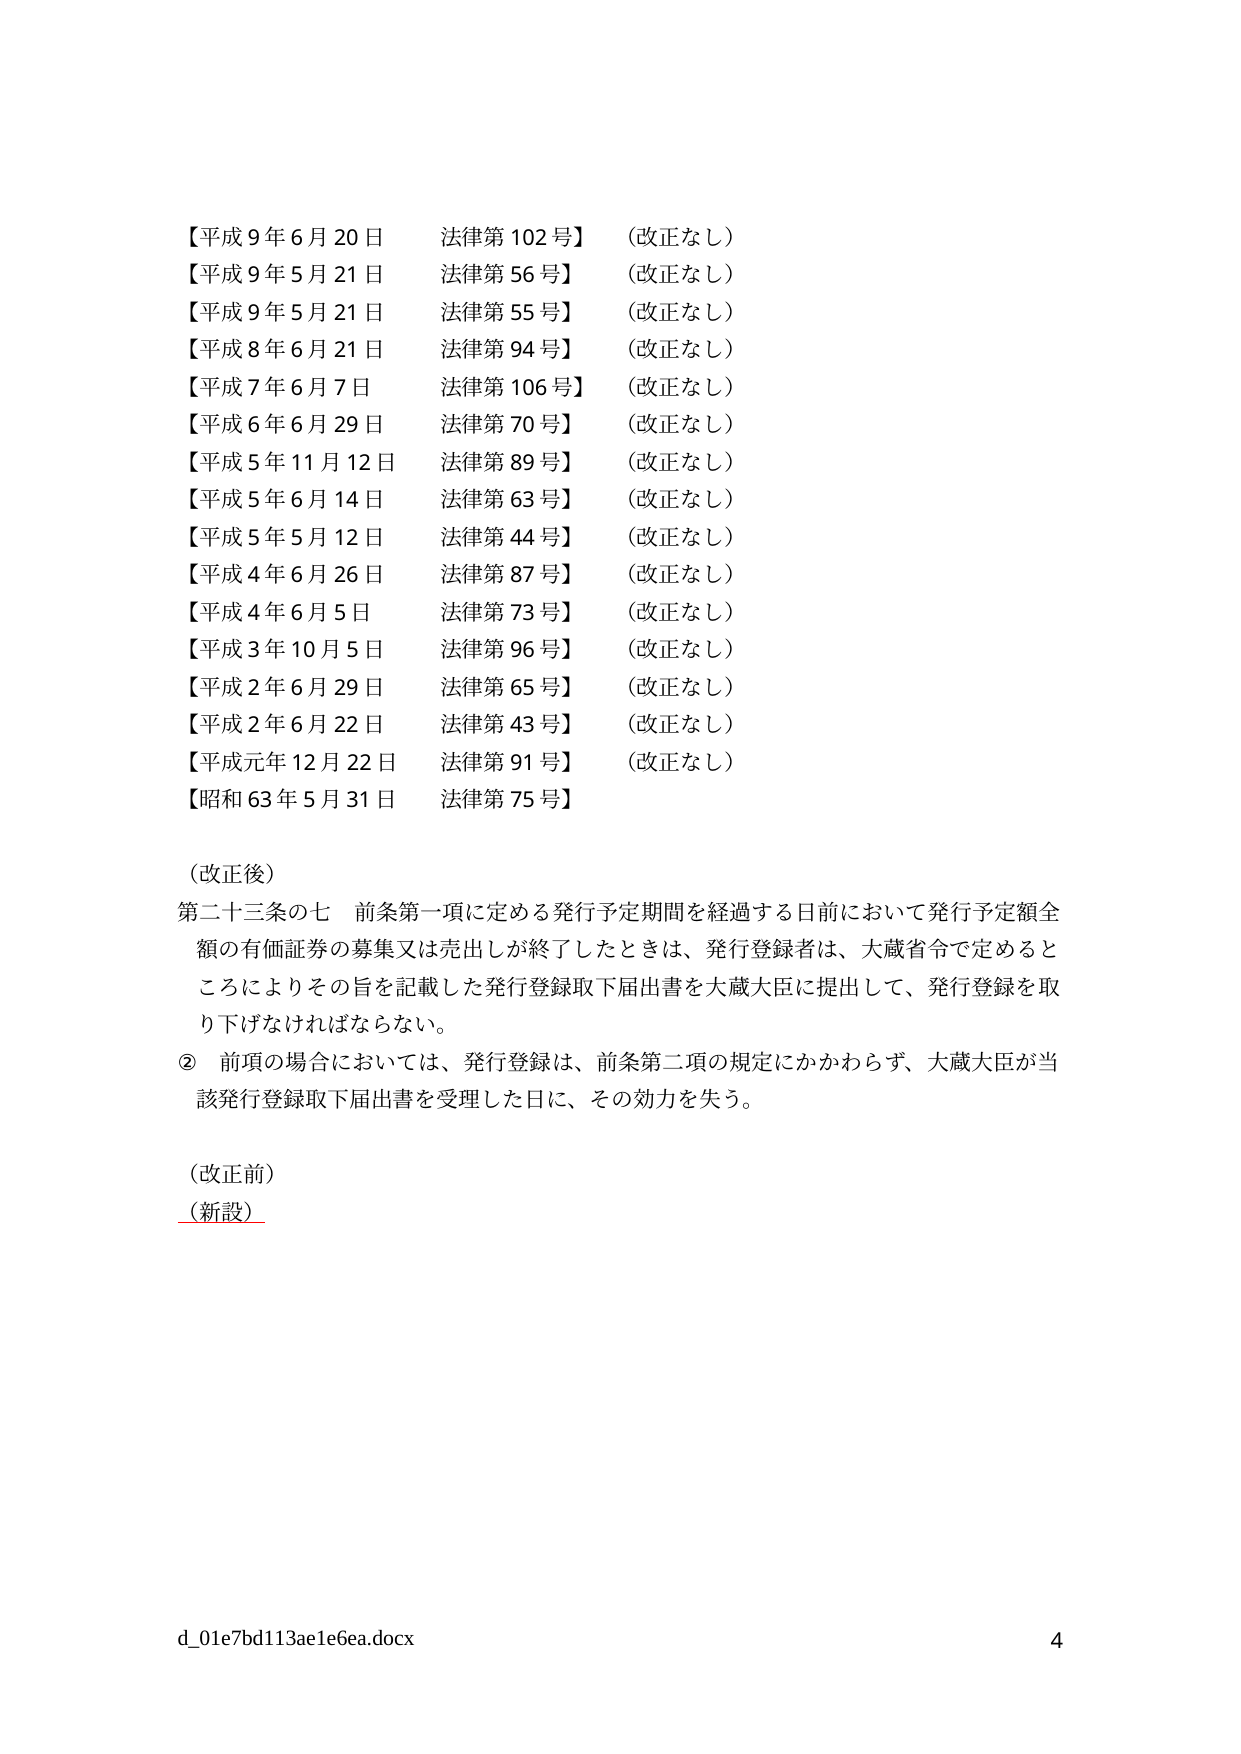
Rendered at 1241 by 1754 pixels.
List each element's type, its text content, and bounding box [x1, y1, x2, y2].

text （改正前） [177, 1154, 1063, 1192]
text 【平成5年5月12日 法律第44号】 （改正なし） [177, 517, 1063, 554]
text 【平成7年6月7日 法律第106号】 （改正なし） [177, 367, 1063, 404]
text 【平成2年6月22日 法律第43号】 （改正なし） [177, 704, 1063, 742]
text 【平成9年6月20日 法律第102号】 （改正なし） [177, 217, 1063, 254]
text 【平成5年11月12日 法律第89号】 （改正なし） [177, 442, 1063, 479]
text 【平成2年6月29日 法律第65号】 （改正なし） [177, 667, 1063, 704]
text 第二十三条の七 前条第一項に定める発行予定期間を経過する日前において発行予定額全額の有価証券の募集又は売出しが終了したときは、発行登録者は、大蔵省令で定めるところによりその旨を記載した発行登録取下届出書を大蔵大臣に提出して、発行登録を取り下げなければならない。 [177, 892, 1063, 1042]
text 【平成4年6月5日 法律第73号】 （改正なし） [177, 592, 1063, 629]
text 【平成3年10月5日 法律第96号】 （改正なし） [177, 629, 1063, 667]
text 【平成元年12月22日 法律第91号】 （改正なし） [177, 742, 1063, 779]
text （新設） [177, 1192, 1063, 1229]
text 【平成8年6月21日 法律第94号】 （改正なし） [177, 329, 1063, 367]
text 【昭和63年5月31日 法律第75号】 [177, 779, 1063, 817]
text 【平成9年5月21日 法律第55号】 （改正なし） [177, 292, 1063, 329]
text 【平成9年5月21日 法律第56号】 （改正なし） [177, 254, 1063, 292]
text 【平成5年6月14日 法律第63号】 （改正なし） [177, 479, 1063, 517]
text 【平成6年6月29日 法律第70号】 （改正なし） [177, 404, 1063, 442]
text ② 前項の場合においては、発行登録は、前条第二項の規定にかかわらず、大蔵大臣が当該発行登録取下届出書を受理した日に、その効力を失う。 [177, 1042, 1063, 1117]
text 【平成4年6月26日 法律第87号】 （改正なし） [177, 554, 1063, 592]
text （改正後） [177, 854, 1063, 892]
